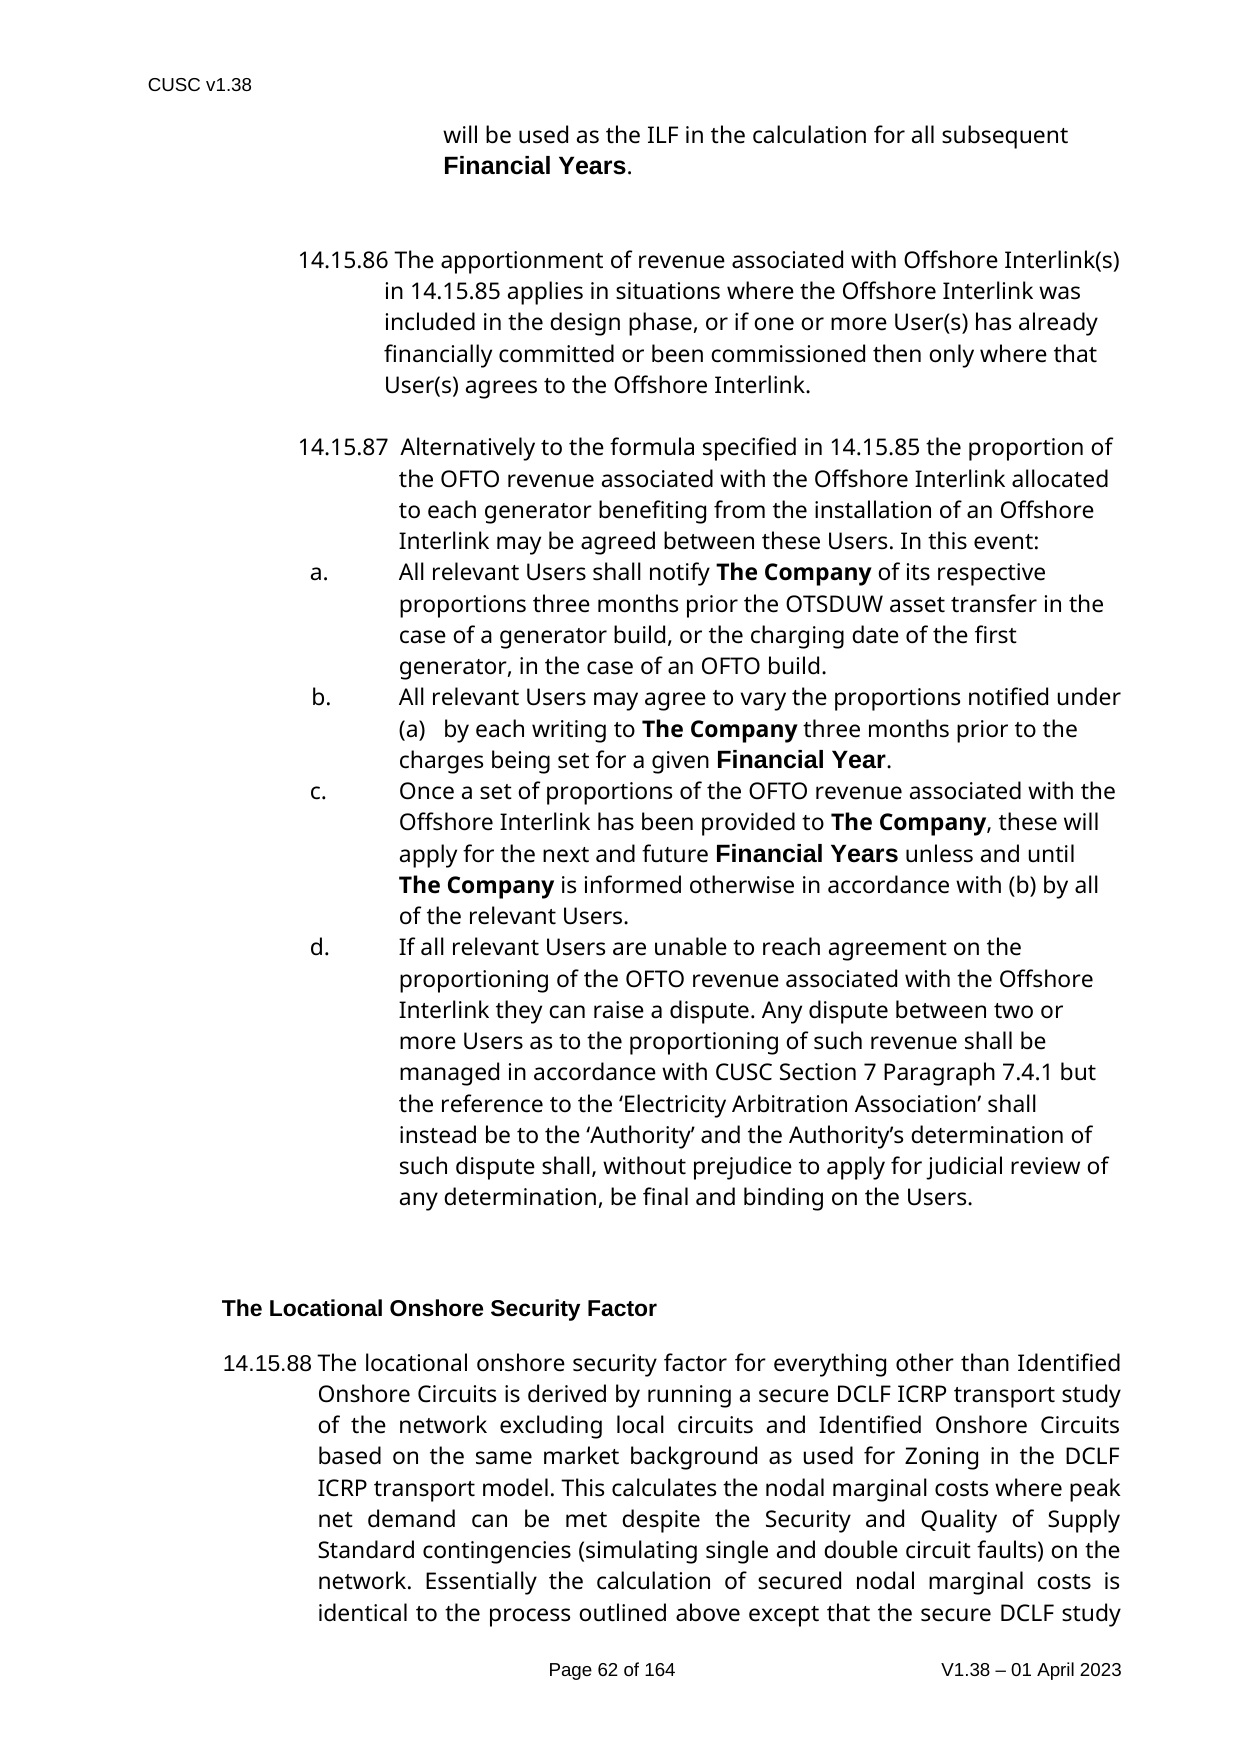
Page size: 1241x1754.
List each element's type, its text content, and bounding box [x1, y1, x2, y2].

text b. All relevant Users may agree to vary the proportions notified under (a) by each writing to The Company three months prior to the charges being set for a given Financial Year. [311, 681, 1121, 775]
subtitle The Locational Onshore Security Factor [148, 1295, 1121, 1321]
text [443, 119, 1121, 181]
text a. All relevant Users shall notify The Company of its respective proportions three months prior the OTSDUW asset transfer in the case of a generator build, or the charging date of the first generator, in the case of an OFTO build. [298, 556, 1121, 681]
text d. If all relevant Users are unable to reach agreement on the proportioning of the OFTO revenue associated with the Offshore Interlink they can raise a dispute. Any dispute between two or more Users as to the proportioning of such revenue shall be managed in accordance with CUSC Section 7 Paragraph 7.4.1 but the reference to the ‘Electricity Arbitration Association’ shall instead be to the ‘Authority’ and the Authority’s determination of such dispute shall, without prejudice to apply for judicial review of any determination, be final and binding on the Users. [298, 931, 1121, 1212]
text 14.15.86 The apportionment of revenue associated with Offshore Interlink(s) in 14.15.85 applies in situations where the Offshore Interlink was included in the design phase, or if one or more User(s) has already financially committed or been commissioned then only where that User(s) agrees to the Offshore Interlink. [298, 244, 1121, 400]
text c. Once a set of proportions of the OFTO revenue associated with the Offshore Interlink has been provided to The Company, these will apply for the next and future Financial Years unless and until The Company is informed otherwise in accordance with (b) by all of the relevant Users. [298, 775, 1121, 931]
text 14.15.87 Alternatively to the formula specified in 14.15.85 the proportion of the OFTO revenue associated with the Offshore Interlink allocated to each generator benefiting from the installation of an Offshore Interlink may be agreed between these Users. In this event: [298, 431, 1121, 556]
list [223, 1346, 1121, 1628]
